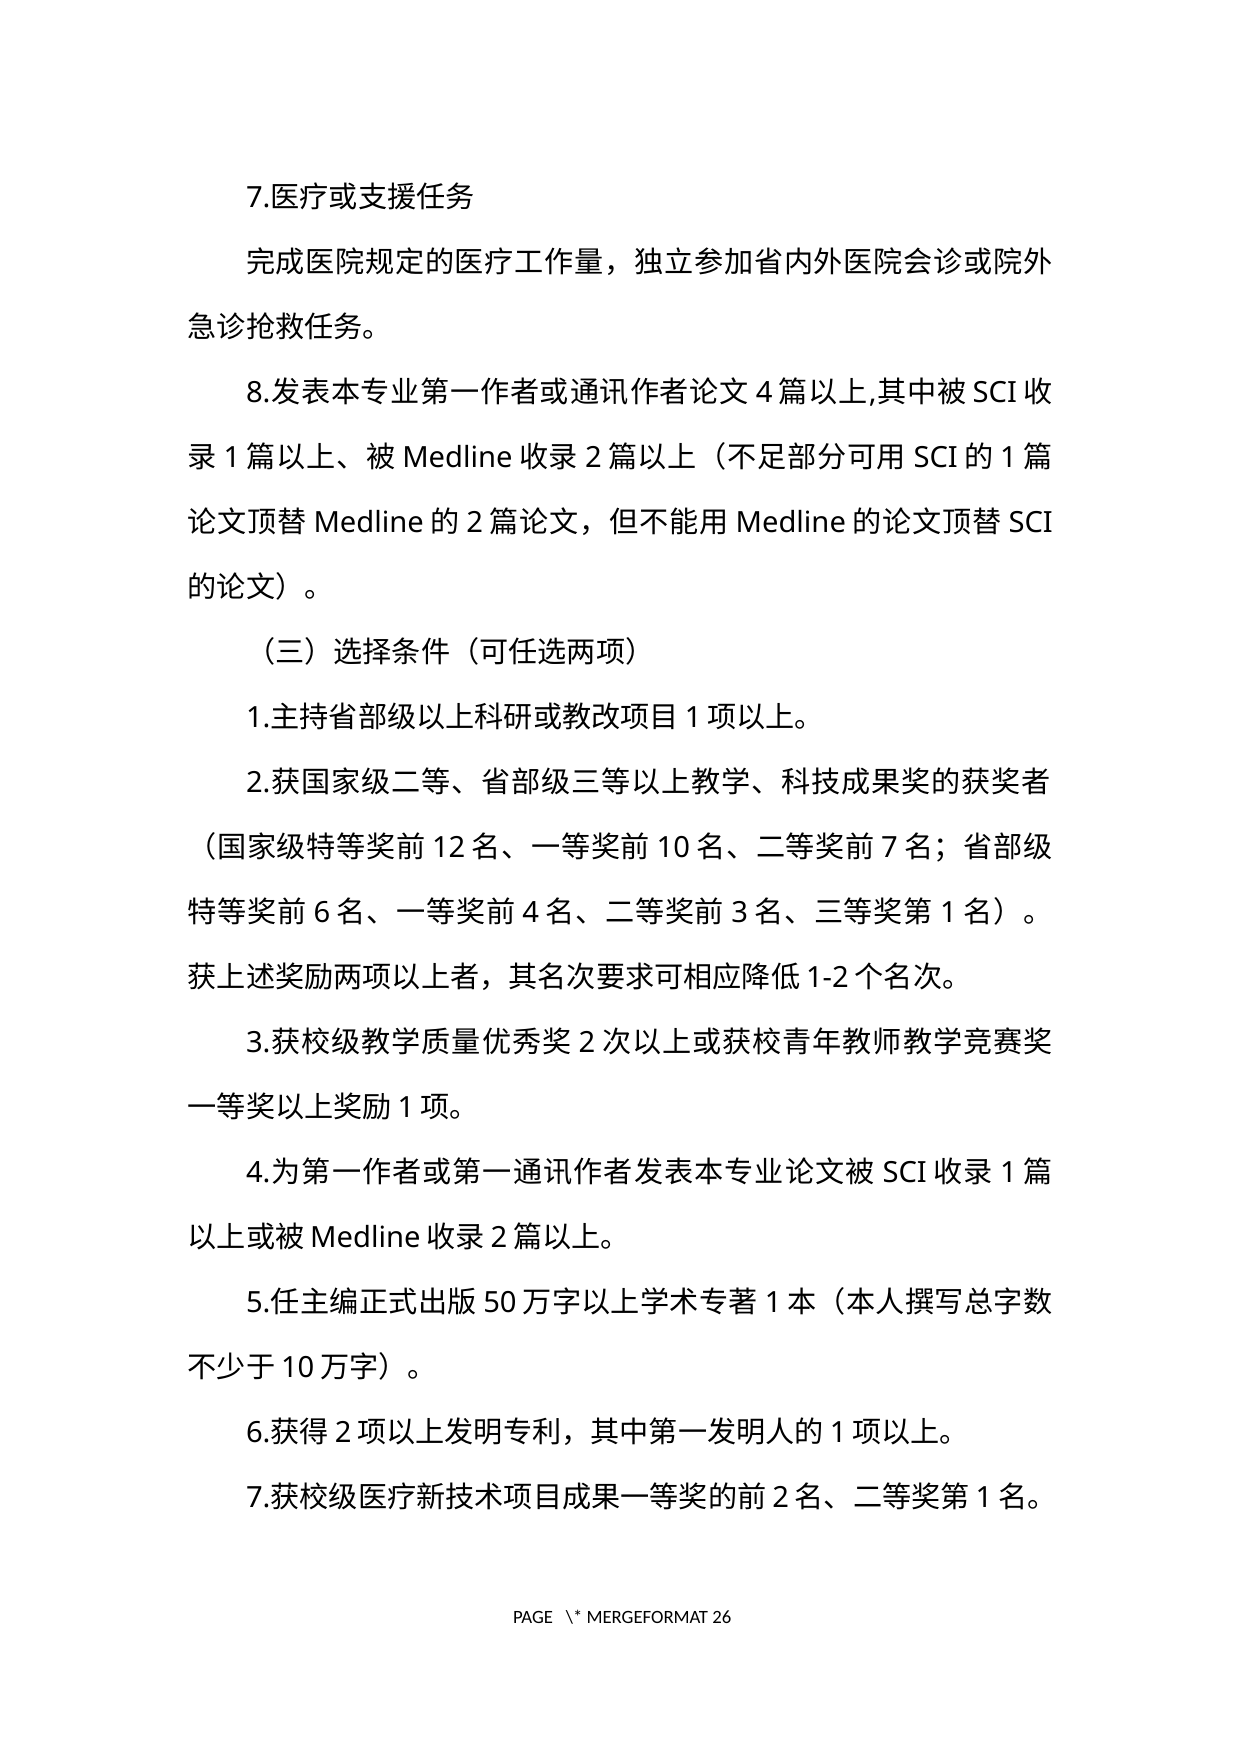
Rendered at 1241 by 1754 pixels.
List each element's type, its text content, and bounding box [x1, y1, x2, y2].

text 8.发表本专业第一作者或通讯作者论文4篇以上,其中被SCI收录1篇以上、被Medline收录2篇以上（不足部分可用SCI的1篇论文顶替Medline的2篇论文，但不能用Medline的论文顶替SCI的论文）。 [187, 357, 1053, 617]
text 7.医疗或支援任务 [187, 162, 1053, 227]
text 1.主持省部级以上科研或教改项目1项以上。 [187, 682, 1053, 747]
text 6.获得2项以上发明专利，其中第一发明人的1项以上。 [187, 1397, 1053, 1462]
text （三）选择条件（可任选两项） [187, 617, 1053, 682]
text 3.获校级教学质量优秀奖2次以上或获校青年教师教学竞赛奖一等奖以上奖励1项。 [187, 1007, 1053, 1137]
text 4.为第一作者或第一通讯作者发表本专业论文被SCI收录1篇以上或被Medline收录2篇以上。 [187, 1137, 1053, 1267]
text 完成医院规定的医疗工作量，独立参加省内外医院会诊或院外急诊抢救任务。 [187, 227, 1053, 357]
text 7.获校级医疗新技术项目成果一等奖的前2名、二等奖第1名。 [187, 1462, 1053, 1527]
text 5.任主编正式出版50万字以上学术专著1本（本人撰写总字数不少于10万字）。 [187, 1267, 1053, 1397]
text 2.获国家级二等、省部级三等以上教学、科技成果奖的获奖者（国家级特等奖前12名、一等奖前10名、二等奖前7名；省部级特等奖前6名、一等奖前4名、二等奖前3名、三等奖第1名）。获上述奖励两项以上者，其名次要求可相应降低1-2个名次。 [187, 747, 1053, 1007]
